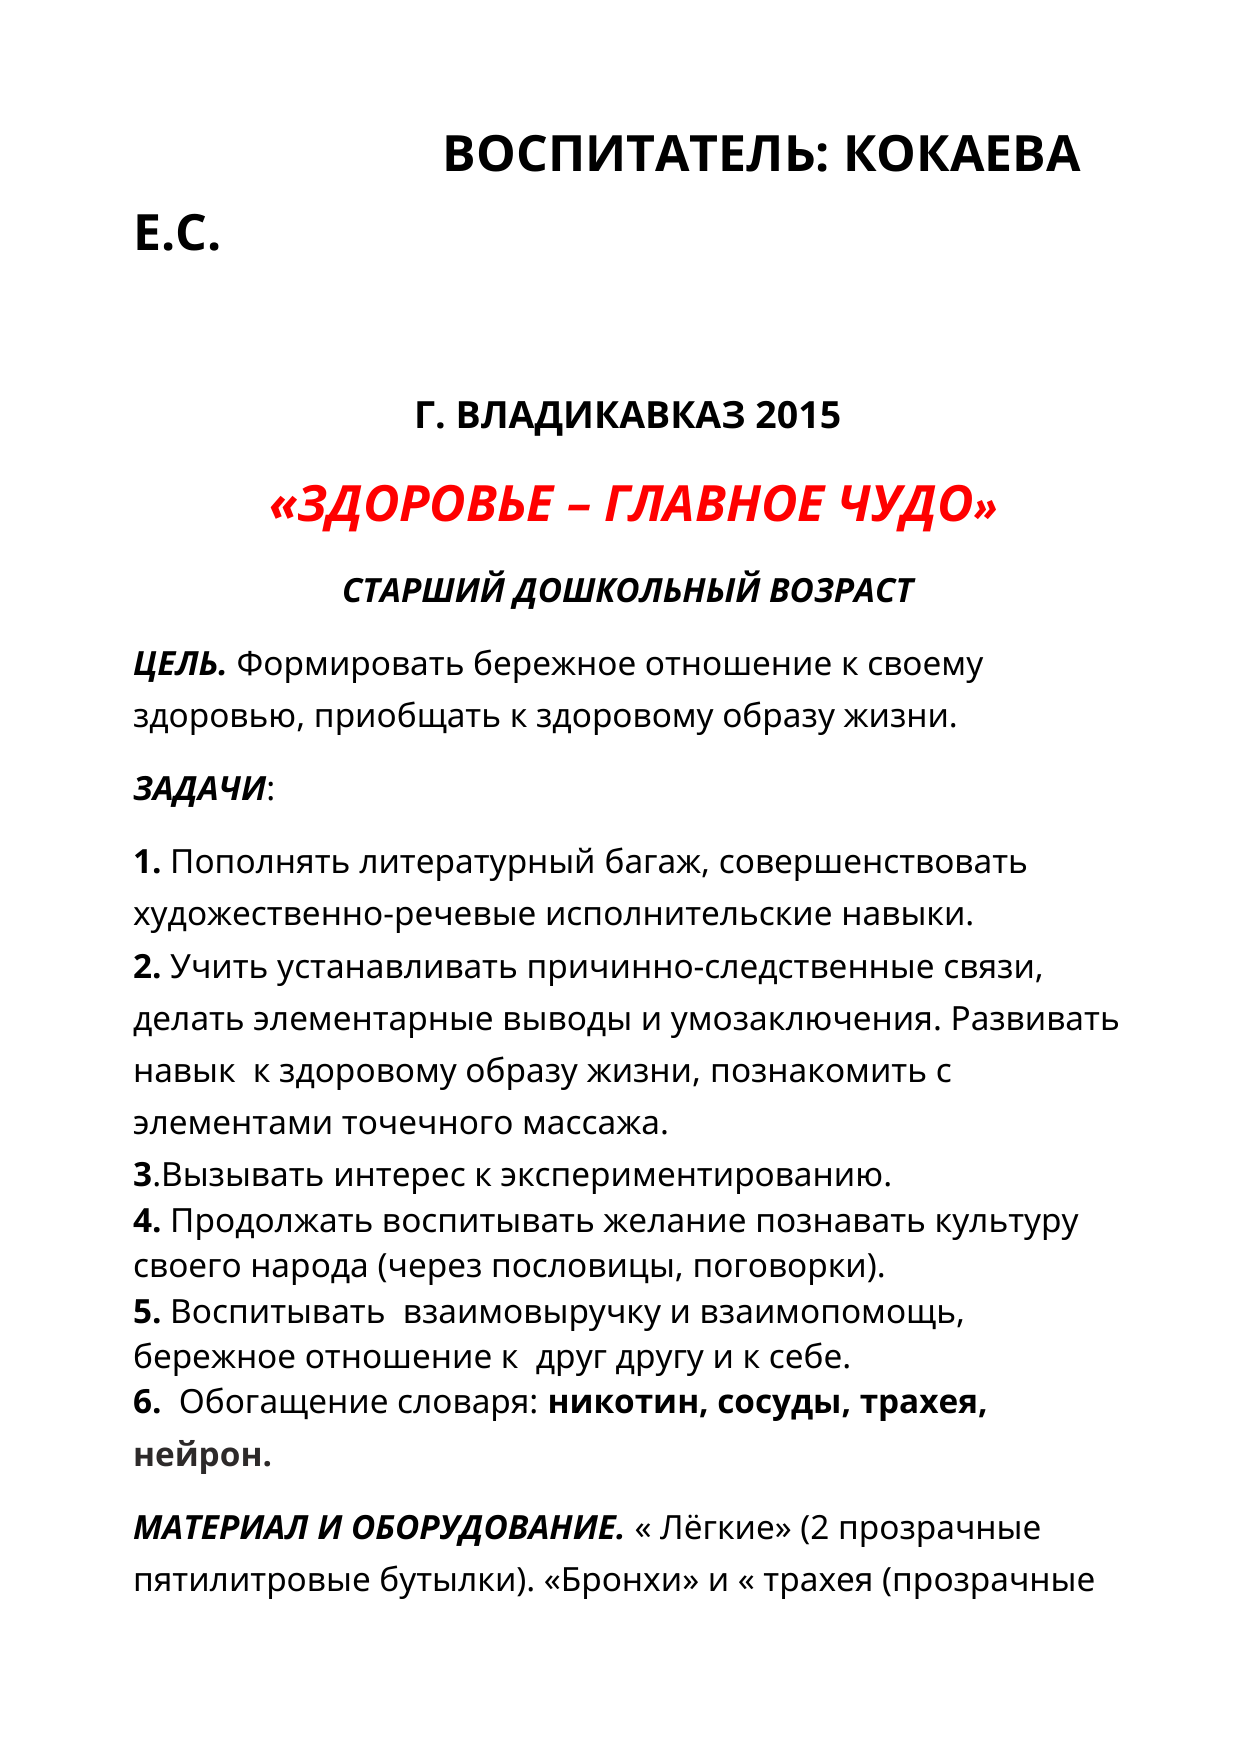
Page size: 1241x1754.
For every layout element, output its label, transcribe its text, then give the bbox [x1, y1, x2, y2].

text ЦЕЛЬ. Формировать бережное отношение к своему здоровью, приобщать к здоровому образу жизни. [133, 640, 1122, 737]
text 3.Вызывать интерес к экспериментированию. [133, 1151, 1122, 1197]
text «ЗДОРОВЬЕ – ГЛАВНОЕ ЧУДО» [133, 468, 1122, 536]
text 6. Обогащение словаря: никотин, сосуды, трахея, нейрон. [133, 1378, 1122, 1476]
text СТАРШИЙ ДОШКОЛЬНЫЙ ВОЗРАСТ [133, 567, 1122, 612]
text 4. Продолжать воспитывать желание познавать культуру своего народа (через пословицы, поговорки). [133, 1197, 1122, 1287]
text 2. Учить устанавливать причинно-следственные связи, делать элементарные выводы и умозаключения. Развивать навык к здоровому образу жизни, познакомить с элементами точечного массажа. [133, 942, 1122, 1144]
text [133, 1503, 1122, 1601]
text 1. Пополнять литературный багаж, совершенствовать художественно-речевые исполнительские навыки. [133, 838, 1122, 936]
text 5. Воспитывать взаимовыручку и взаимопомощь, бережное отношение к друг другу и к себе. [133, 1287, 1122, 1378]
text ВОСПИТАТЕЛЬ: КОКАЕВА Е.С. [133, 118, 1122, 264]
text ЗАДАЧИ: [133, 765, 1122, 810]
text Г. ВЛАДИКАВКАЗ 2015 [133, 388, 1122, 439]
